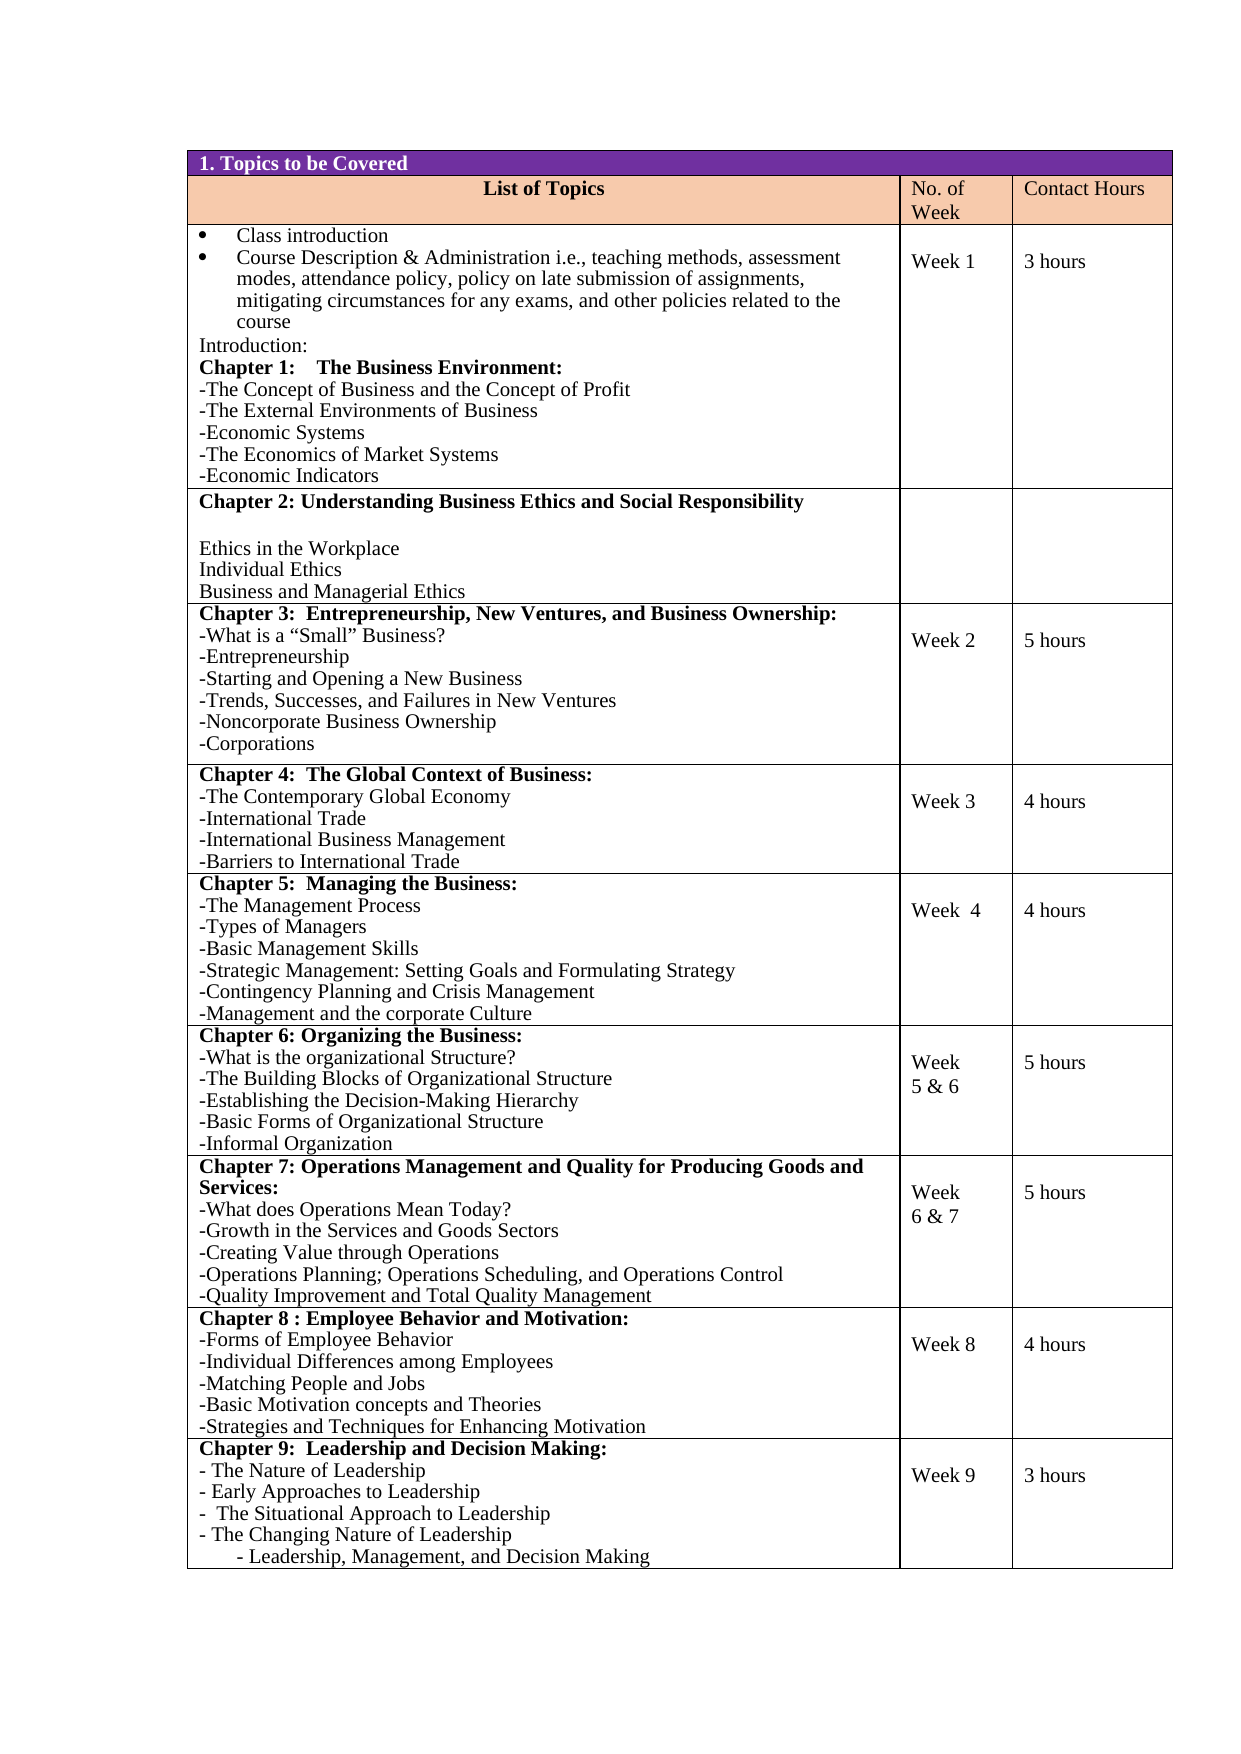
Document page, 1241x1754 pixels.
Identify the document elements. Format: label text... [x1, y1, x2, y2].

table_cell Chapter 8 : Employee Behavior and Motivation: -Forms of Employee Behavior -Individual Differences among Employees -Matching People and Jobs -Basic Motivation concepts and Theories -Strategies and Techniques for Enhancing Motivation [188, 1308, 899, 1437]
table_cell Chapter 5: Managing the Business: -The Management Process -Types of Managers -Basic Management Skills -Strategic Management: Setting Goals and Formulating Strategy -Contingency Planning and Crisis Management -Management and the corporate Culture [188, 874, 899, 1024]
table_header 1. Topics to be Covered [188, 151, 1172, 175]
table_cell Chapter 9: Leadership and Decision Making: - The Nature of Leadership - Early Approaches to Leadership - The Situational Approach to Leadership - The Changing Nature of Leadership - Leadership, Management, and Decision Making [188, 1439, 899, 1568]
table_cell [901, 489, 1012, 602]
table_cell List of Topics [188, 176, 899, 224]
table_cell 3 hours [1013, 225, 1172, 488]
table_cell Week 9 [901, 1439, 1012, 1568]
table_cell 4 hours [1013, 765, 1172, 872]
table_cell 4 hours [1013, 1308, 1172, 1437]
table_cell Chapter 6: Organizing the Business: -What is the organizational Structure? -The Building Blocks of Organizational Structure -Establishing the Decision-Making Hierarchy -Basic Forms of Organizational Structure -Informal Organization [188, 1026, 899, 1155]
table_cell Week 4 [901, 874, 1012, 1024]
table_cell 5 hours [1013, 1026, 1172, 1155]
table_cell Chapter 4: The Global Context of Business: -The Contemporary Global Economy -International Trade -International Business Management -Barriers to International Trade [188, 765, 899, 872]
table_cell 5 hours [1013, 1156, 1172, 1307]
table_cell Chapter 3: Entrepreneurship, New Ventures, and Business Ownership: -What is a “Small” Business? -Entrepreneurship -Starting and Opening a New Business -Trends, Successes, and Failures in New Ventures -Noncorporate Business Ownership -Corporations [188, 604, 899, 764]
table_cell 5 hours [1013, 604, 1172, 764]
table_cell 3 hours [1013, 1439, 1172, 1568]
table_cell Class introduction Course Description & Administration i.e., teaching methods, assessment modes, attendance policy, policy on late submission of assignments, mitigating circumstances for any exams, and other policies related to the course Introduction: Chapter 1: The Business Environment: -The Concept of Business and the Concept of Profit -The External Environments of Business -Economic Systems -The Economics of Market Systems -Economic Indicators [188, 225, 899, 488]
table_cell Chapter 2: Understanding Business Ethics and Social Responsibility Ethics in the Workplace Individual Ethics Business and Managerial Ethics [188, 489, 899, 602]
table_cell Week 1 [901, 225, 1012, 488]
table_cell Week 6 & 7 [901, 1156, 1012, 1307]
table_cell Week 8 [901, 1308, 1012, 1437]
table_cell Week 5 & 6 [901, 1026, 1012, 1155]
table_cell 4 hours [1013, 874, 1172, 1024]
table_cell Chapter 7: Operations Management and Quality for Producing Goods and Services: -What does Operations Mean Today? -Growth in the Services and Goods Sectors -Creating Value through Operations -Operations Planning; Operations Scheduling, and Operations Control -Quality Improvement and Total Quality Management [188, 1156, 899, 1307]
table_cell [1013, 489, 1172, 602]
table_cell No. of Week [901, 176, 1012, 224]
table_cell Week 3 [901, 765, 1012, 872]
table_cell Week 2 [901, 604, 1012, 764]
table_cell Contact Hours [1013, 176, 1172, 224]
